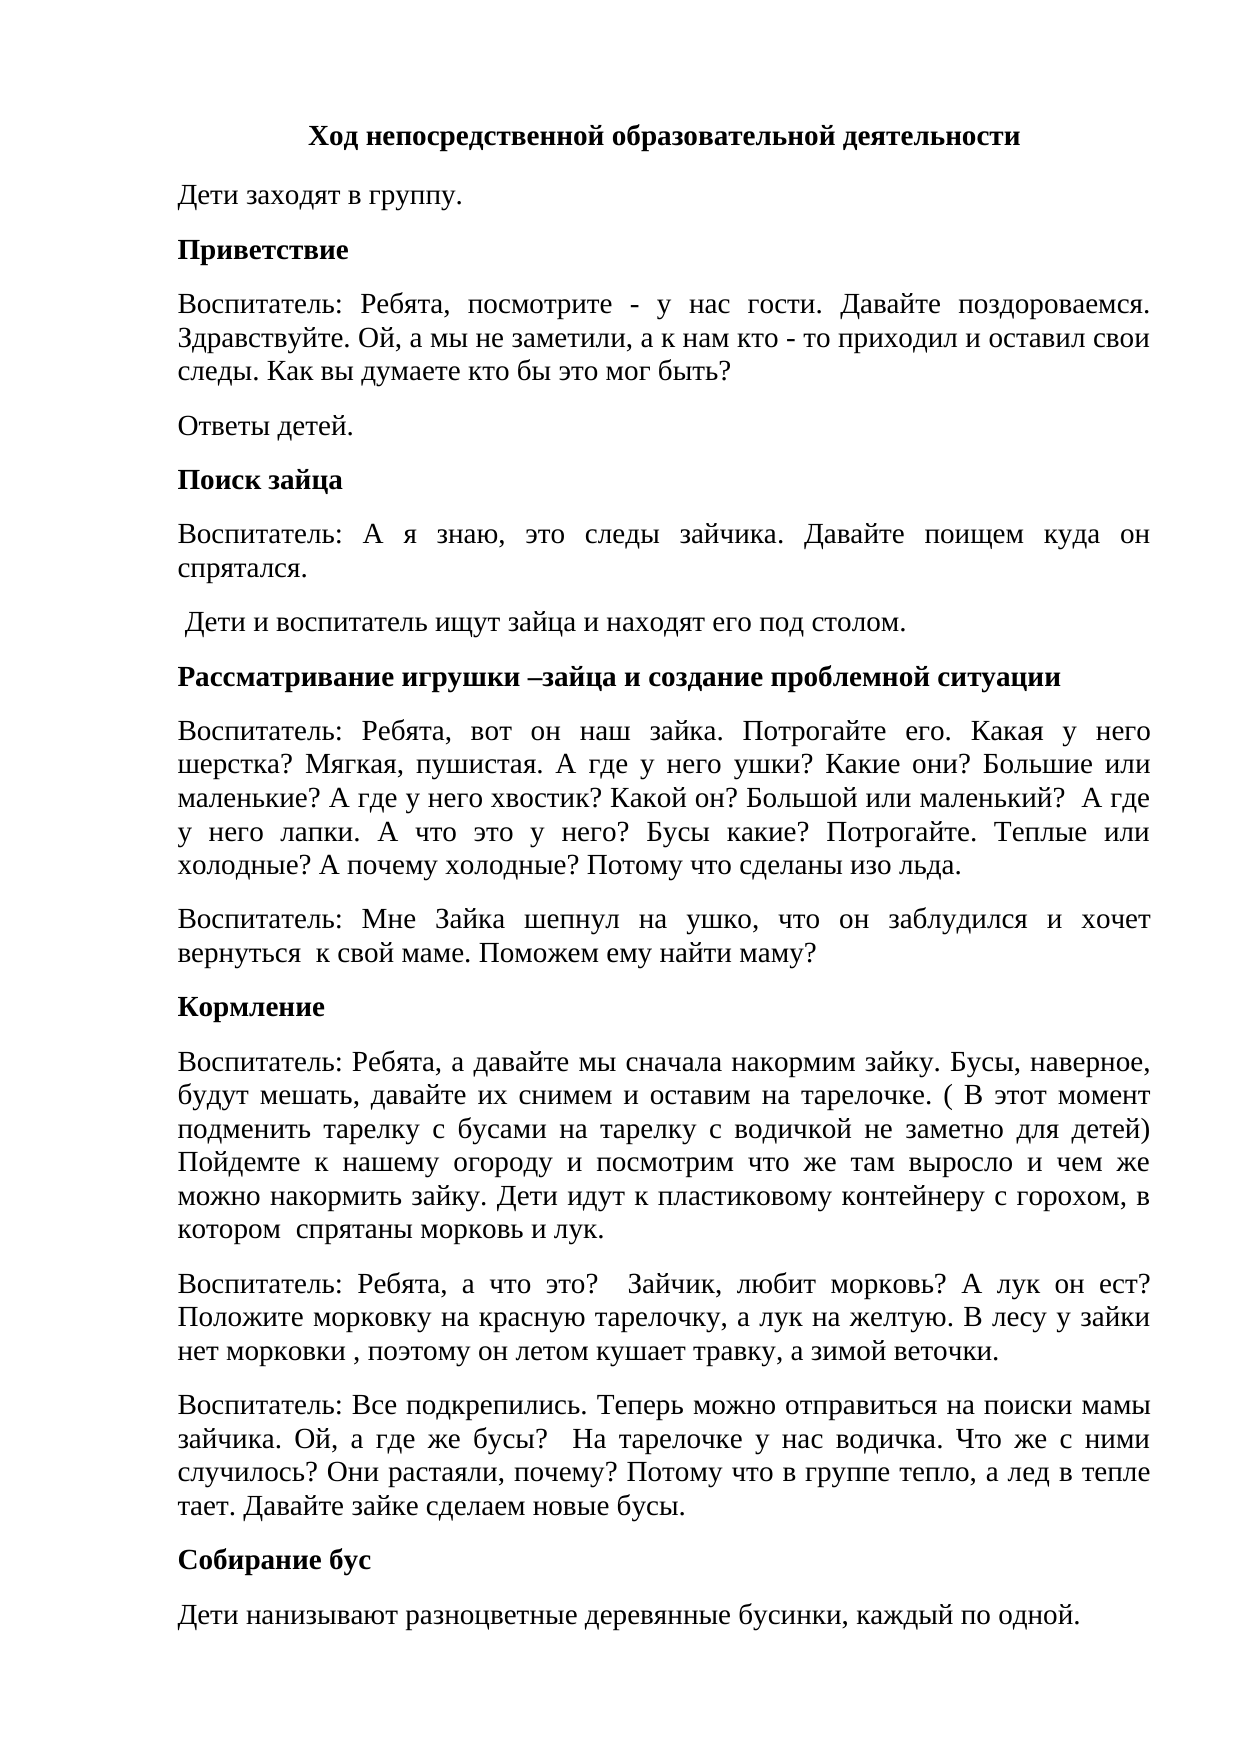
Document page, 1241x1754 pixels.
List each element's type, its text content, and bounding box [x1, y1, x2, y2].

text Рассматривание игрушки –зайца и создание проблемной ситуации [177, 659, 1152, 692]
text Воспитатель: Все подкрепились. Теперь можно отправиться на поиски мамы зайчика. Ой, а где же бусы? На тарелочке у нас водичка. Что же с ними случилось? Они растаяли, почему? Потому что в группе тепло, а лед в тепле тает. Давайте зайке сделаем новые бусы. [177, 1387, 1152, 1522]
text Приветствие [177, 232, 1152, 265]
text Кормление [177, 989, 1152, 1023]
text Воспитатель: А я знаю, это следы зайчика. Давайте поищем куда он спрятался. [177, 516, 1152, 583]
text Собирание бус [177, 1542, 1152, 1576]
text Поиск зайца [177, 462, 1152, 496]
text Дети заходят в группу. [177, 177, 1152, 211]
text Воспитатель: Ребята, а что это? Зайчик, любит морковь? А лук он ест? Положите морковку на красную тарелочку, а лук на желтую. В лесу у зайки нет морковки , поэтому он летом кушает травку, а зимой веточки. [177, 1266, 1152, 1367]
text Ход непосредственной образовательной деятельности [177, 118, 1152, 152]
text Ответы детей. [177, 408, 1152, 441]
text Воспитатель: Ребята, вот он наш зайка. Потрогайте его. Какая у него шерстка? Мягкая, пушистая. А где у него ушки? Какие они? Большие или маленькие? А где у него хвостик? Какой он? Большой или маленький? А где у него лапки. А что это у него? Бусы какие? Потрогайте. Теплые или холодные? А почему холодные? Потому что сделаны изо льда. [177, 713, 1152, 881]
text Воспитатель: Мне Зайка шепнул на ушко, что он заблудился и хочет вернуться к свой маме. Поможем ему найти маму? [177, 902, 1152, 969]
text Дети нанизывают разноцветные деревянные бусинки, каждый по одной. [177, 1597, 1152, 1630]
text Дети и воспитатель ищут зайца и находят его под столом. [177, 604, 1152, 638]
text Воспитатель: Ребята, посмотрите - у нас гости. Давайте поздороваемся. Здравствуйте. Ой, а мы не заметили, а к нам кто - то приходил и оставил свои следы. Как вы думаете кто бы это мог быть? [177, 286, 1152, 387]
text Воспитатель: Ребята, а давайте мы сначала накормим зайку. Бусы, наверное, будут мешать, давайте их снимем и оставим на тарелочке. ( В этот момент подменить тарелку с бусами на тарелку с водичкой не заметно для детей) Пойдемте к нашему огороду и посмотрим что же там выросло и чем же можно накормить зайку. Дети идут к пластиковому контейнеру с горохом, в котором спрятаны морковь и лук. [177, 1044, 1152, 1245]
